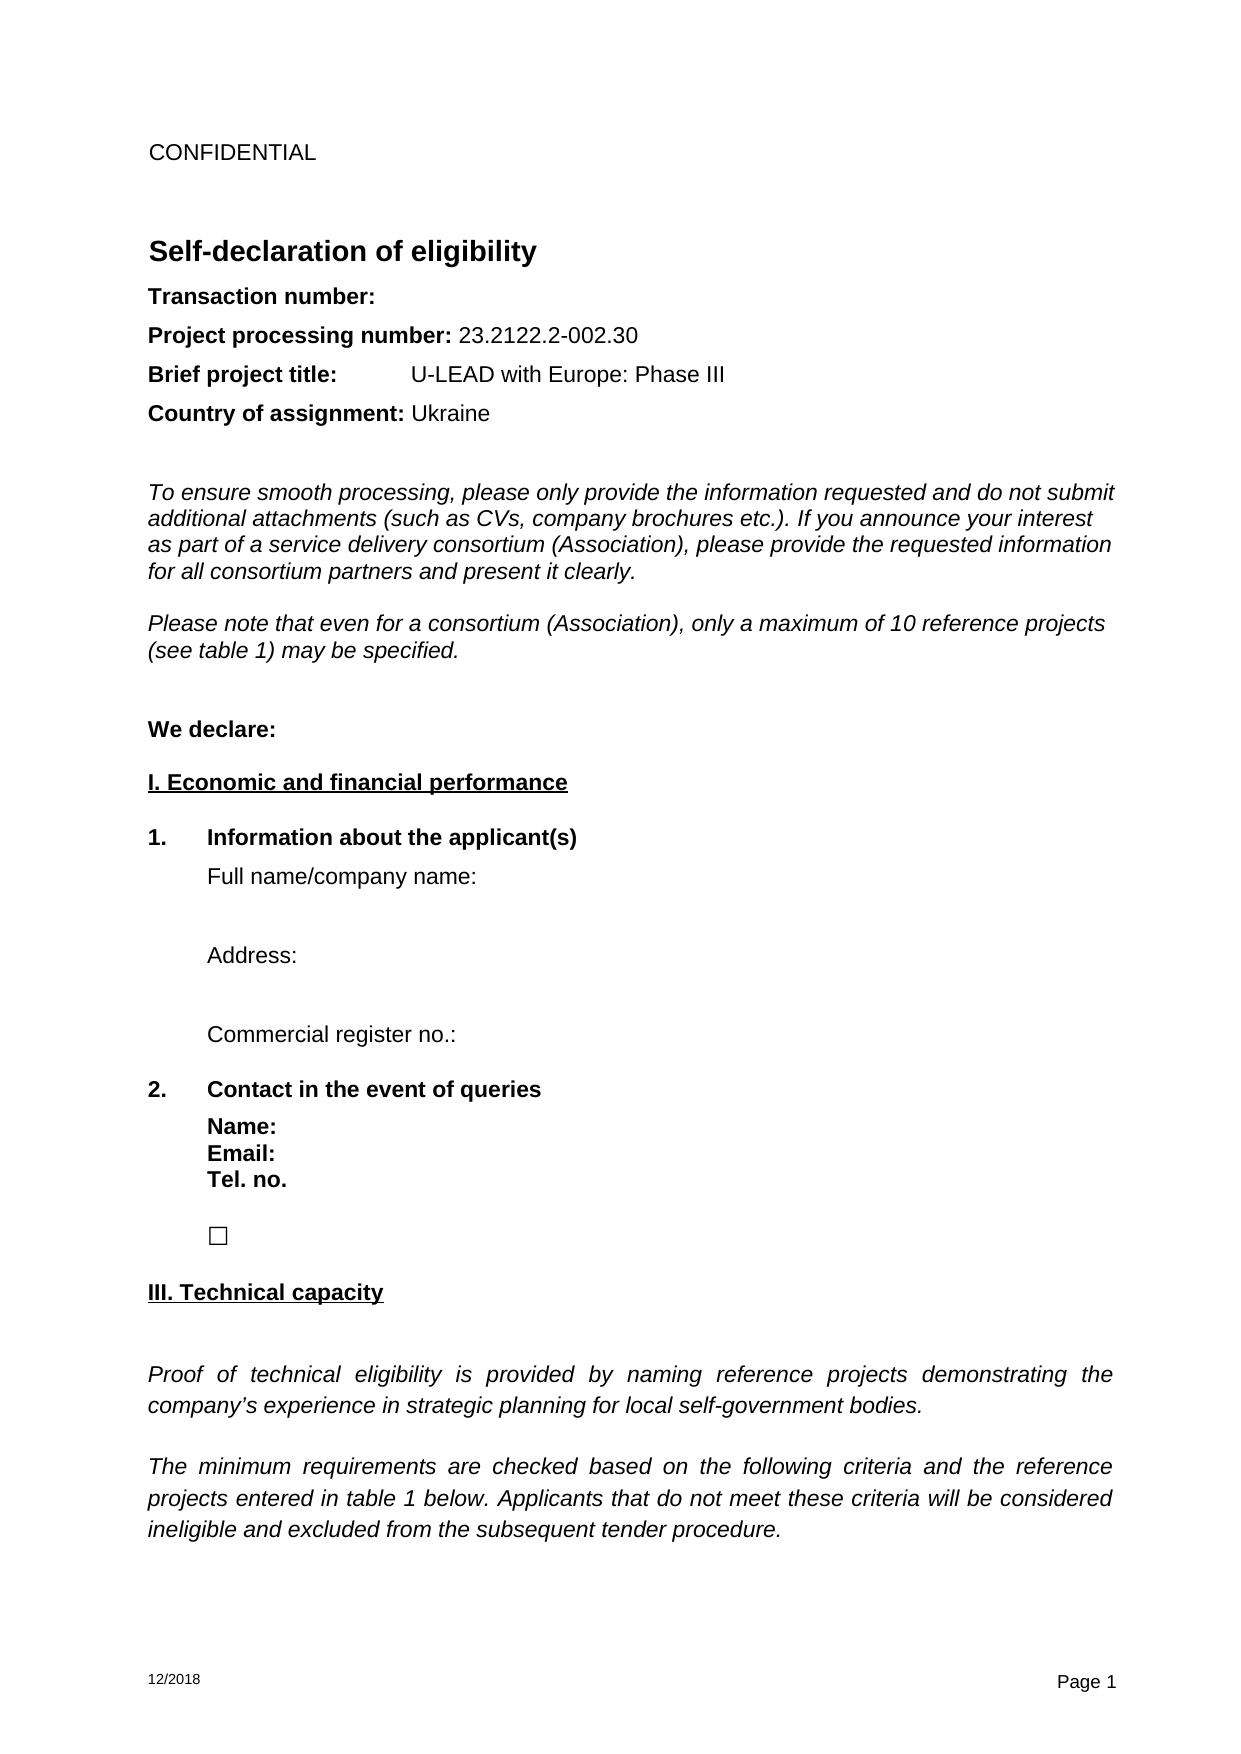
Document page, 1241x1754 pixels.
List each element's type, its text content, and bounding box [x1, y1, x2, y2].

text I. Economic and financial performance [148, 768, 1122, 795]
text Name: [207, 1113, 1122, 1139]
text III. Technical capacity [148, 1279, 1122, 1305]
text The minimum requirements are checked based on the following criteria and the reference projects entered in table 1 below. Applicants that do not meet these criteria will be considered ineligible and excluded from the subsequent tender procedure. [148, 1453, 1116, 1543]
text Proof of technical eligibility is provided by naming reference projects demonstrating the company’s experience in strategic planning for local self-government bodies. [148, 1361, 1116, 1419]
text Full name/company name: [133, 863, 1122, 889]
text Address: [133, 942, 1122, 968]
text Tel. no. [207, 1166, 1122, 1192]
text 2. Contact in the event of queries [148, 1076, 1122, 1103]
text To ensure smooth processing, please only provide the information requested and do not submit additional attachments (such as CVs, company brochures etc.). If you announce your interest as part of a service delivery consortium (Association), please provide the requested information for all consortium partners and present it clearly. [148, 478, 1122, 584]
text 1. Information about the applicant(s) [148, 824, 1122, 850]
text Please note that even for a consortium (Association), only a maximum of 10 reference projects (see table 1) may be specified. [148, 610, 1122, 663]
text Country of assignment: Ukraine [148, 399, 1122, 426]
text Brief project title: U-LEAD with Europe: Phase III [148, 361, 1122, 387]
text Commercial register no.: [207, 1021, 1196, 1047]
text : 23.2122.2-002.30 [148, 322, 1122, 348]
text Email: [207, 1139, 1122, 1166]
text Transaction number: [148, 283, 1122, 309]
text We declare: [148, 716, 1122, 742]
